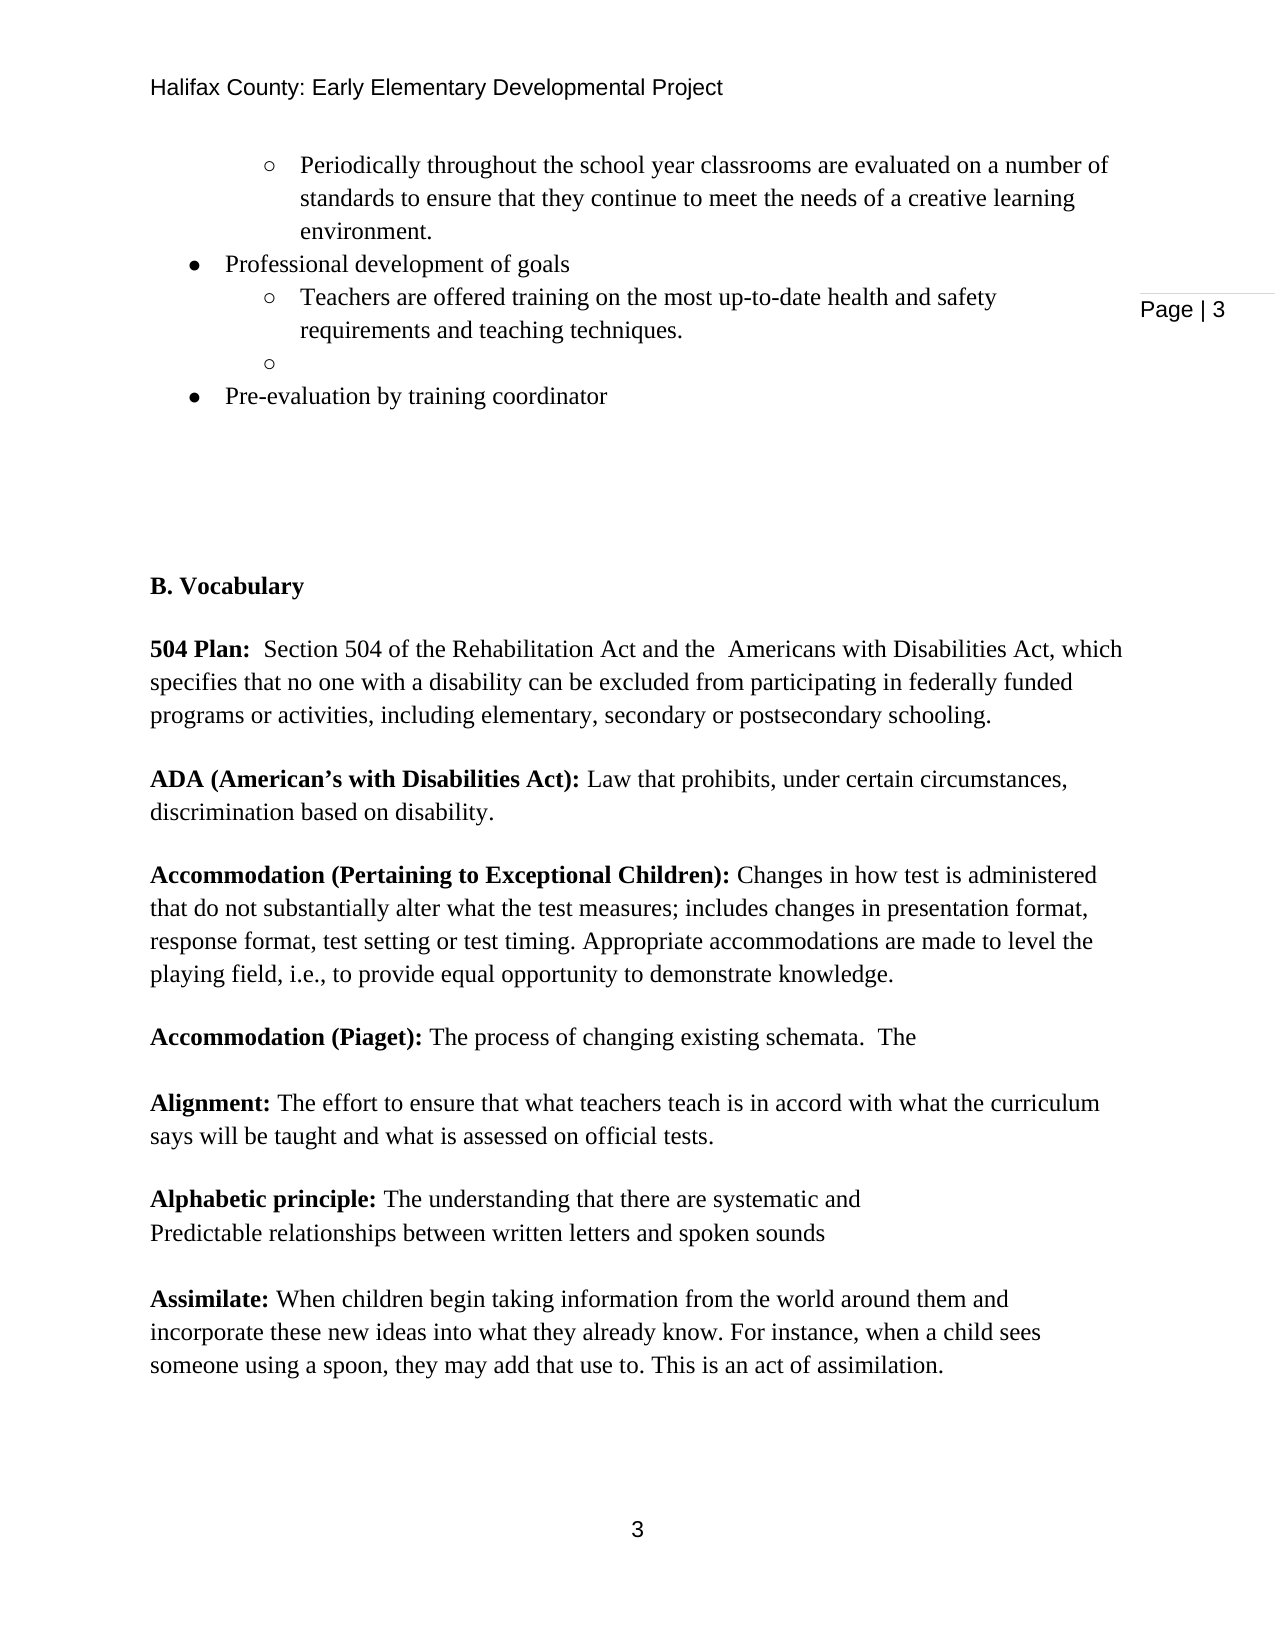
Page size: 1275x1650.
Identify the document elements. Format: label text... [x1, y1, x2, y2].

text ADA (American’s with Disabilities Act): Law that prohibits, under certain circumstances, discrimination based on disability. [150, 764, 1125, 826]
text Alignment: The effort to ensure that what teachers teach is in accord with what the curriculum says will be taught and what is assessed on official tests. [150, 1088, 1125, 1150]
text B. Vocabulary [150, 571, 1125, 599]
list Teachers are offered training on the most up-to-date health and safety requirements and teaching techniques. [262, 282, 1125, 344]
text 504 Plan: Section 504 of the Rehabilitation Act and the Americans with Disabilities Act, which specifies that no one with a disability can be excluded from participating in federally funded programs or activities, including elementary, secondary or postsecondary schooling. [150, 634, 1125, 729]
text Predictable relationships between written letters and spoken sounds [150, 1218, 1125, 1246]
list Pre-evaluation by training coordinator [187, 381, 1125, 410]
text Accommodation (Pertaining to Exceptional Children): Changes in how test is administered that do not substantially alter what the test measures; includes changes in presentation format, response format, test setting or test timing. Appropriate accommodations are made to level the playing field, i.e., to provide equal opportunity to demonstrate knowledge. [150, 860, 1125, 988]
text Alphabetic principle: The understanding that there are systematic and [150, 1184, 1125, 1213]
list Professional development of goals [187, 249, 1125, 278]
text Assimilate: When children begin taking information from the world around them and incorporate these new ideas into what they already know. For instance, when a child sees someone using a spoon, they may add that use to. This is an act of assimilation. [150, 1284, 1125, 1378]
text Accommodation (Piaget): The process of changing existing schemata. The [150, 1022, 1125, 1051]
list Periodically throughout the school year classrooms are evaluated on a number of standards to ensure that they continue to meet the needs of a creative learning environment. [262, 150, 1125, 245]
